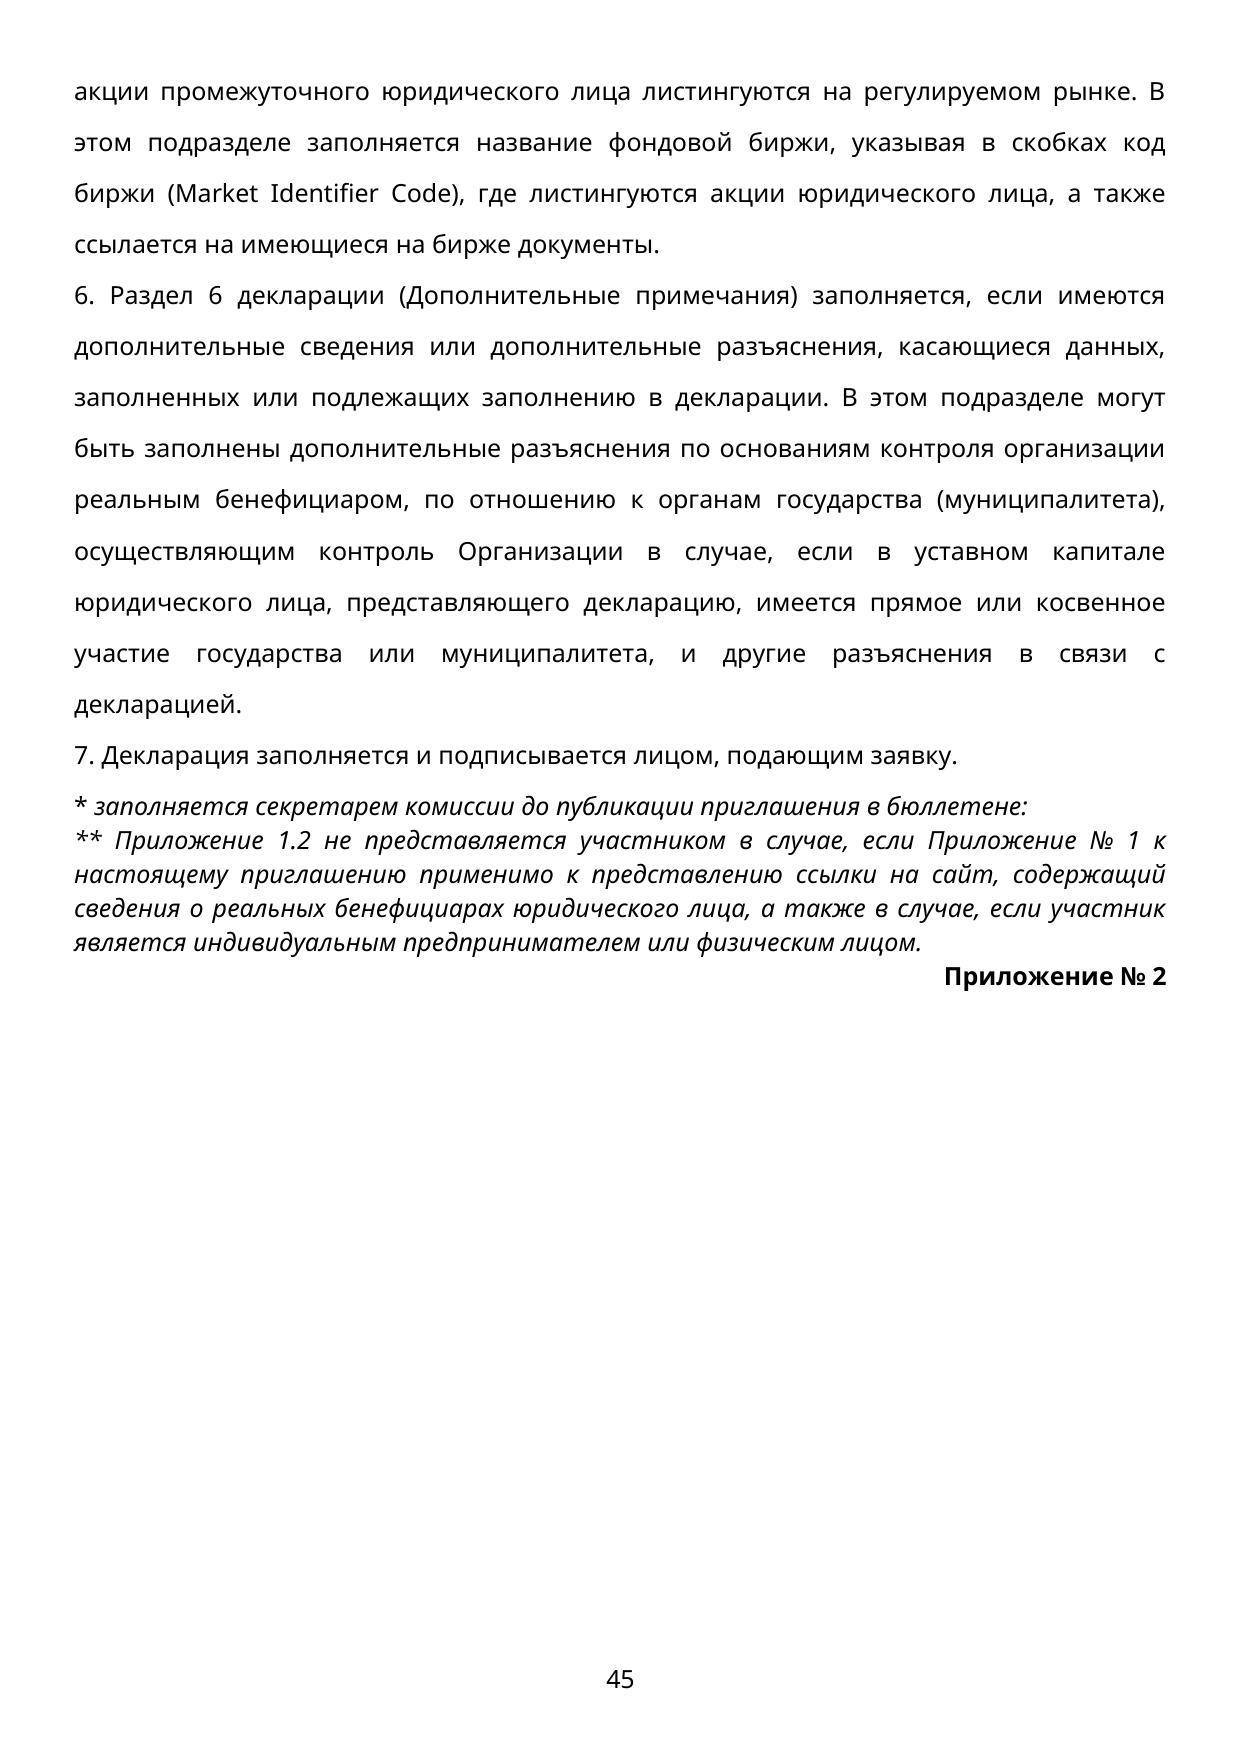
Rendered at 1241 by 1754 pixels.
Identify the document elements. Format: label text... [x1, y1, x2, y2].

text 6. Раздел 6 декларации (Дополнительные примечания) заполняется, если имеются дополнительные сведения или дополнительные разъяснения, касающиеся данных, заполненных или подлежащих заполнению в декларации. В этом подразделе могут быть заполнены дополнительные разъяснения по основаниям контроля организации реальным бенефициаром, по отношению к органам государства (муниципалитета), осуществляющим контроль Организации в случае, если в уставном капитале юридического лица, представляющего декларацию, имеется прямое или косвенное участие государства или муниципалитета, и другие разъяснения в связи с декларацией. [74, 278, 1167, 720]
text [74, 74, 1167, 261]
text Приложение № 2 [74, 959, 1167, 993]
text * заполняется секретарем комиссии до публикации приглашения в бюллетене: [74, 788, 1167, 822]
text ** Приложение 1.2 не представляется участником в случае, если Приложение № 1 к настоящему приглашению применимо к представлению ссылки на сайт, содержащий сведения о реальных бенефициарах юридического лица, а также в случае, если участник является индивидуальным предпринимателем или физическим лицом. [74, 822, 1167, 959]
text 7. Декларация заполняется и подписывается лицом, подающим заявку. [74, 737, 1167, 771]
